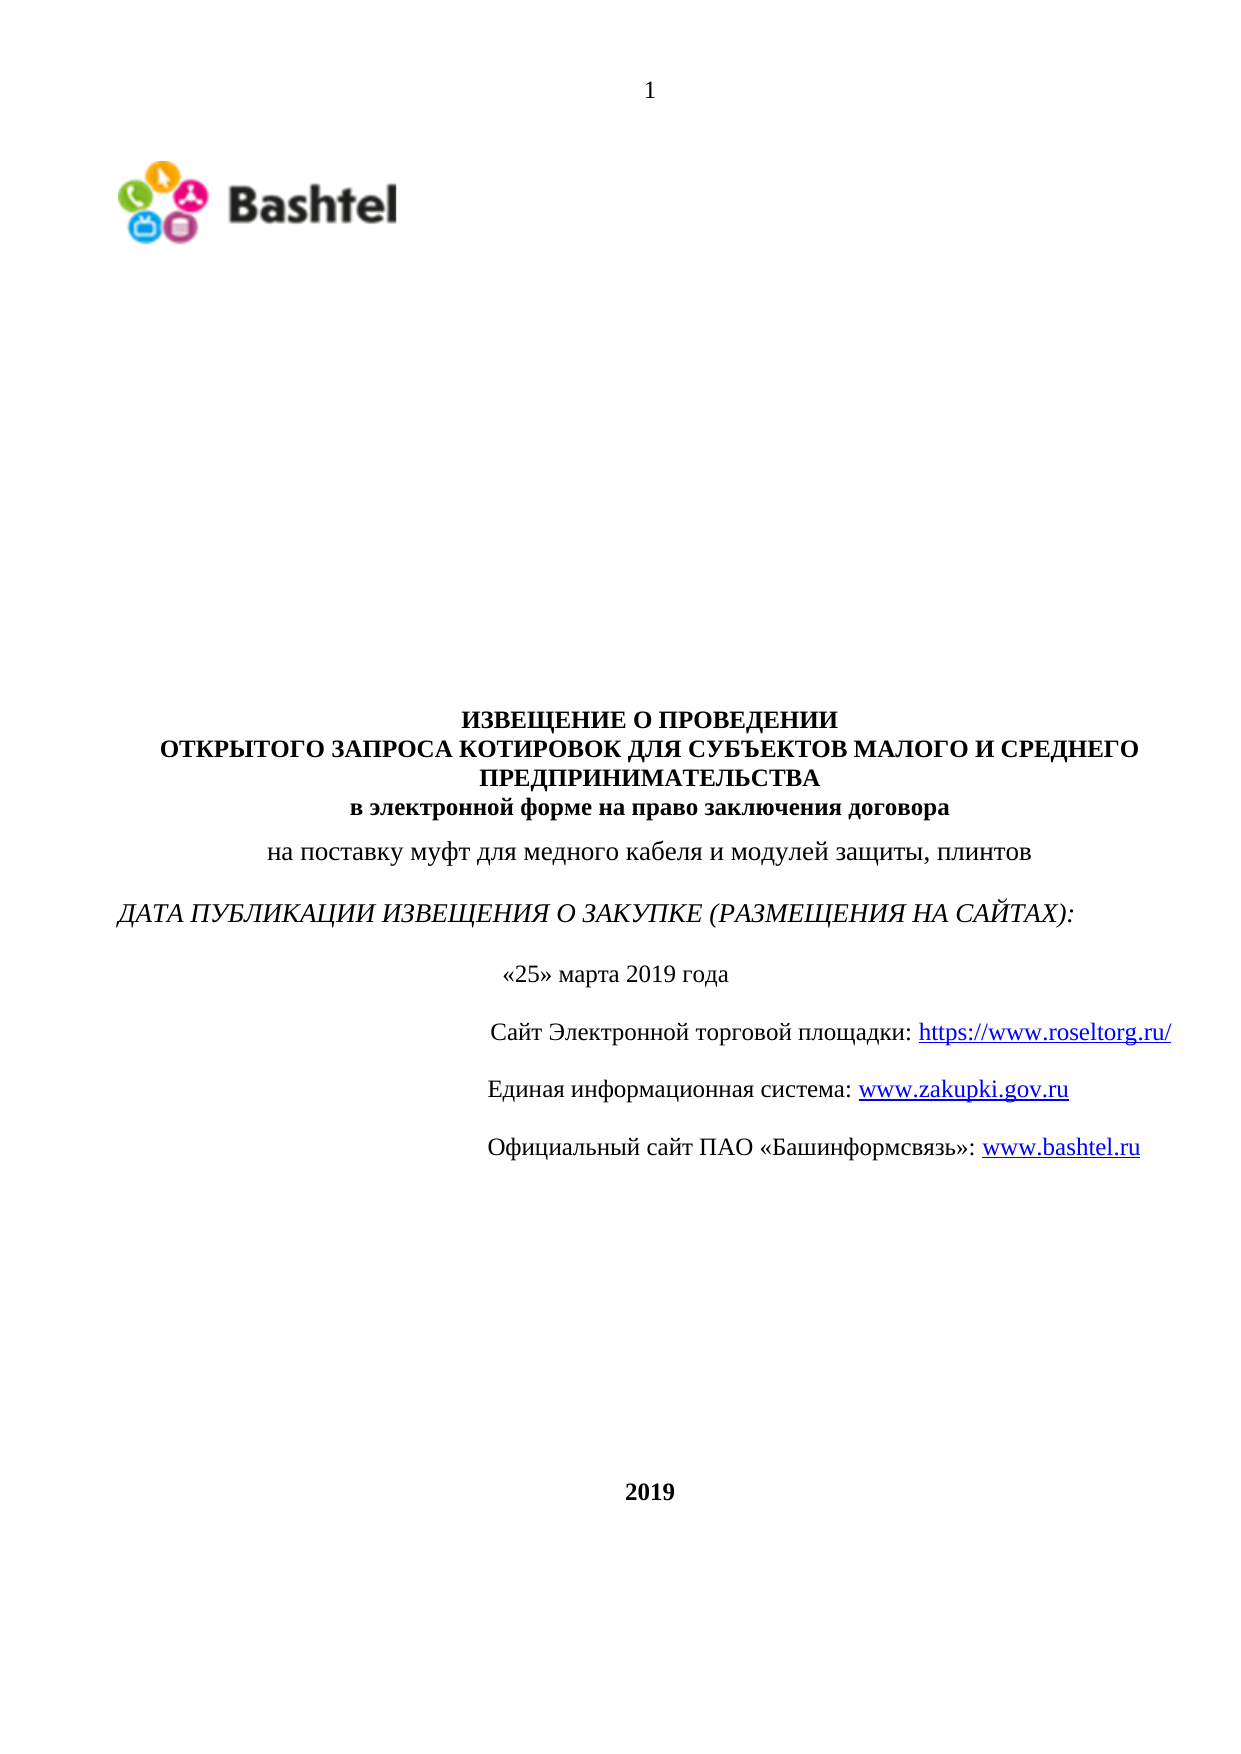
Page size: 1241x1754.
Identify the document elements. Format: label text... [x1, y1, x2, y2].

text Официальный сайт ПАО «Башинформсвязь»: www.bashtel.ru [487, 1132, 1181, 1161]
text в электронной форме на право заключения договора [118, 792, 1181, 821]
text ОТКРЫТОГО ЗАПРОСА КОТИРОВОК ДЛЯ СУБЪЕКТОВ МАЛОГО И СРЕДНЕГО ПРЕДПРИНИМАТЕЛЬСТВА [118, 734, 1181, 792]
text на поставку муфт для медного кабеля и модулей защиты, плинтов [118, 835, 1181, 866]
text ИЗВЕЩЕНИЕ О ПРОВЕДЕНИИ [118, 706, 1181, 734]
text Единая информационная система: www.zakupki.gov.ru [487, 1074, 1181, 1103]
text 2019 [118, 1477, 1181, 1506]
picture [118, 161, 398, 246]
text ДАТА ПУБЛИКАЦИИ ИЗВЕЩЕНИЯ О ЗАКУПКЕ (РАЗМЕЩЕНИЯ НА САЙТАХ): [118, 897, 1181, 928]
text Сайт Электронной торговой площадки: https://www.roseltorg.ru/ [490, 1017, 1181, 1046]
